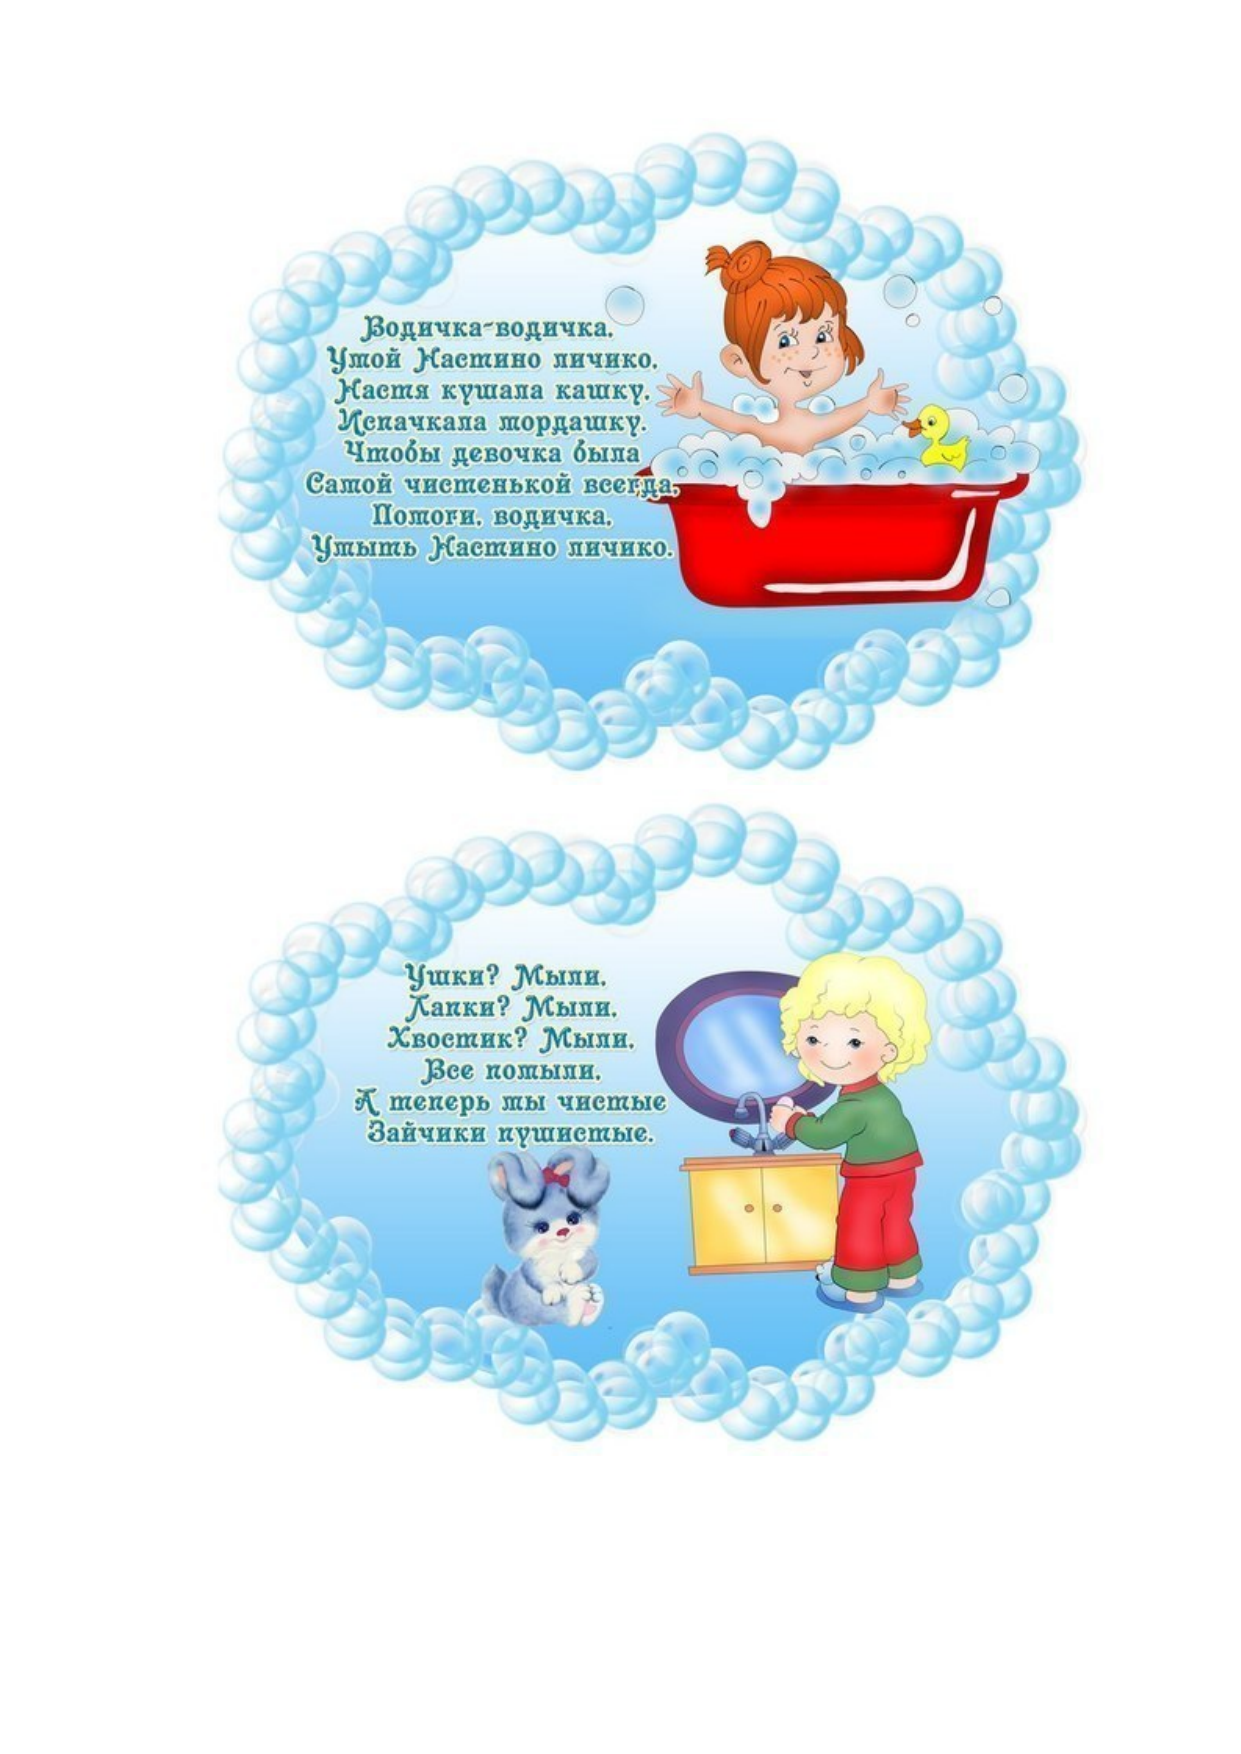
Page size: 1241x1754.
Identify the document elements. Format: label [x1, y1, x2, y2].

picture [177, 789, 1122, 1456]
picture [177, 118, 1122, 785]
